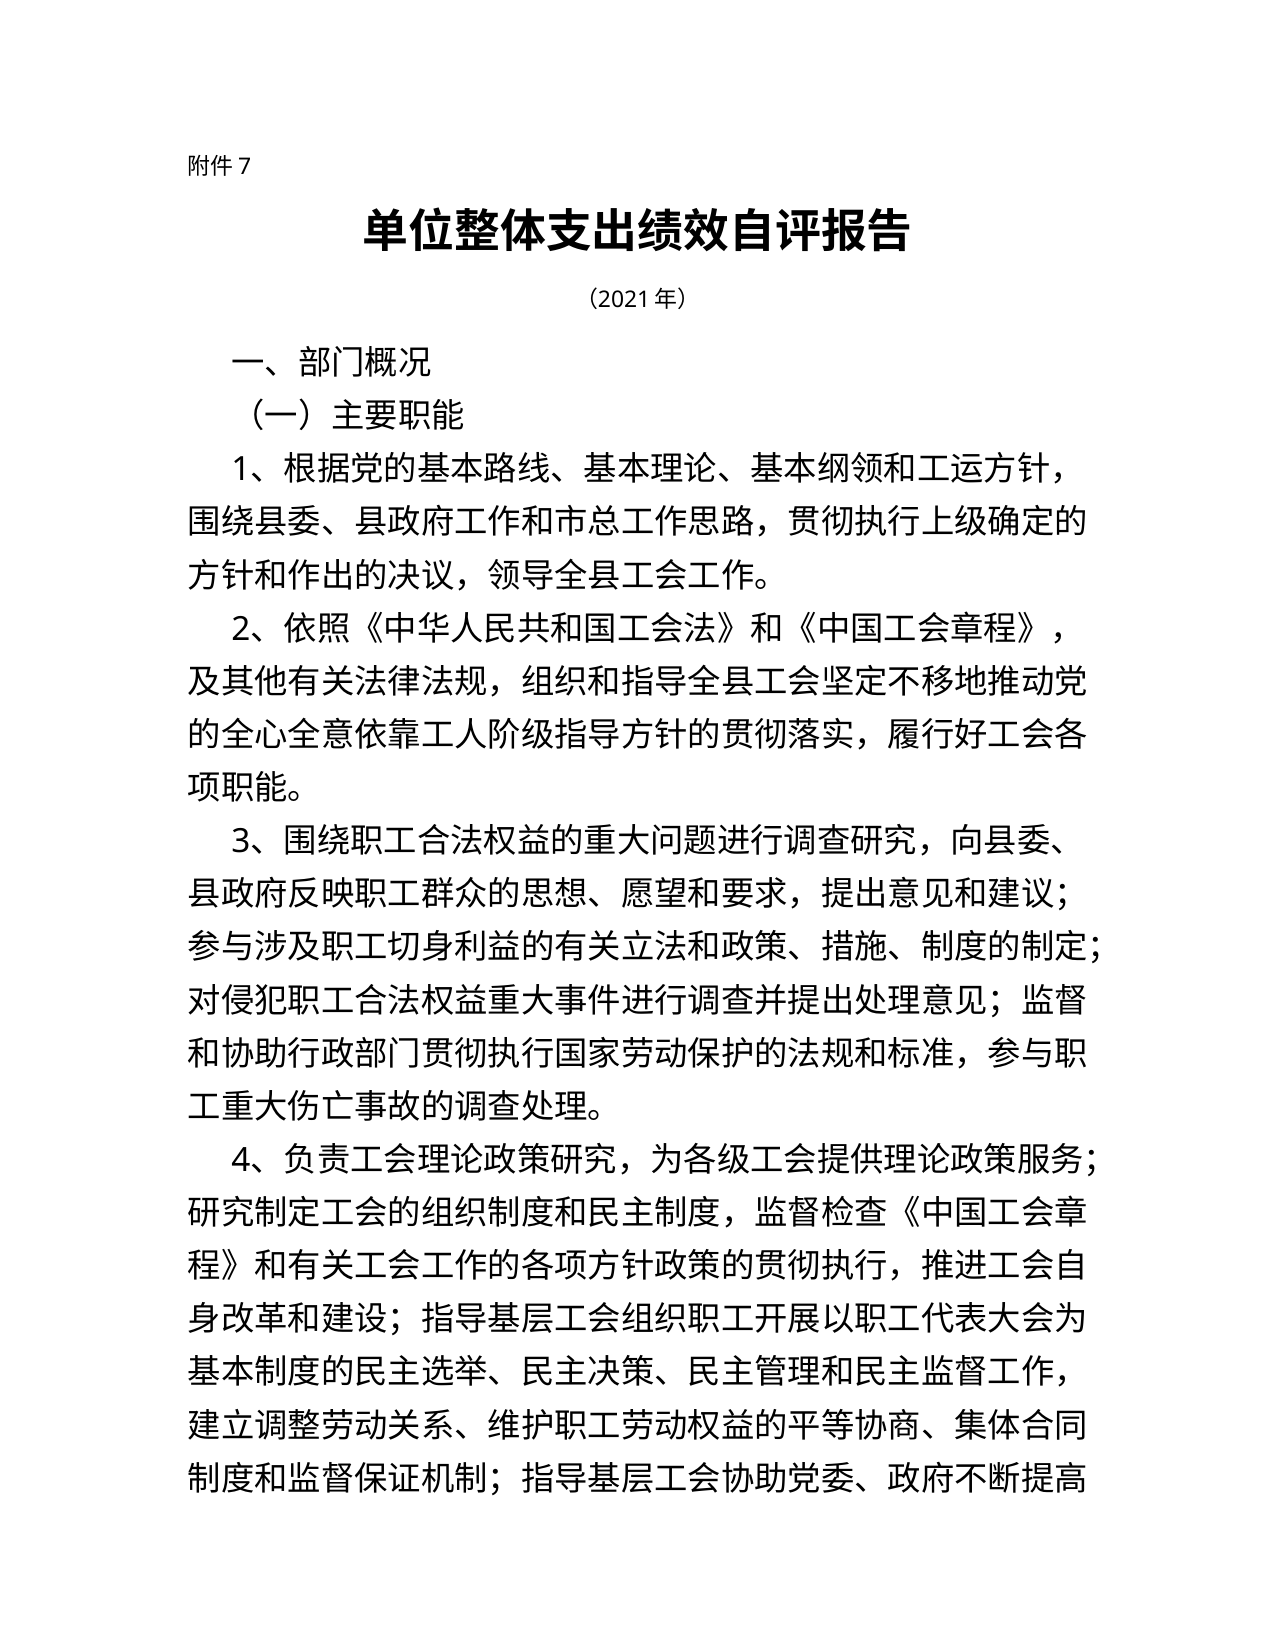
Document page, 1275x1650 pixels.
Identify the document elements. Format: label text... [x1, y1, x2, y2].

text 附件7 [187, 150, 1087, 181]
text （2021年） [187, 283, 1087, 314]
text 单位整体支出绩效自评报告 [187, 198, 1087, 261]
text 1、根据党的基本路线、基本理论、基本纲领和工运方针，围绕县委、县政府工作和市总工作思路，贯彻执行上级确定的方针和作出的决议，领导全县工会工作。 [187, 437, 1087, 597]
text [187, 1128, 1087, 1500]
text 一、部门概况 [187, 331, 1087, 384]
text 3、围绕职工合法权益的重大问题进行调查研究，向县委、县政府反映职工群众的思想、愿望和要求，提出意见和建议；参与涉及职工切身利益的有关立法和政策、措施、制度的制定；对侵犯职工合法权益重大事件进行调查并提出处理意见；监督和协助行政部门贯彻执行国家劳动保护的法规和标准，参与职工重大伤亡事故的调查处理。 [187, 809, 1087, 1128]
text 2、依照《中华人民共和国工会法》和《中国工会章程》，及其他有关法律法规，组织和指导全县工会坚定不移地推动党的全心全意依靠工人阶级指导方针的贯彻落实，履行好工会各项职能。 [187, 597, 1087, 809]
text （一）主要职能 [187, 384, 1087, 437]
